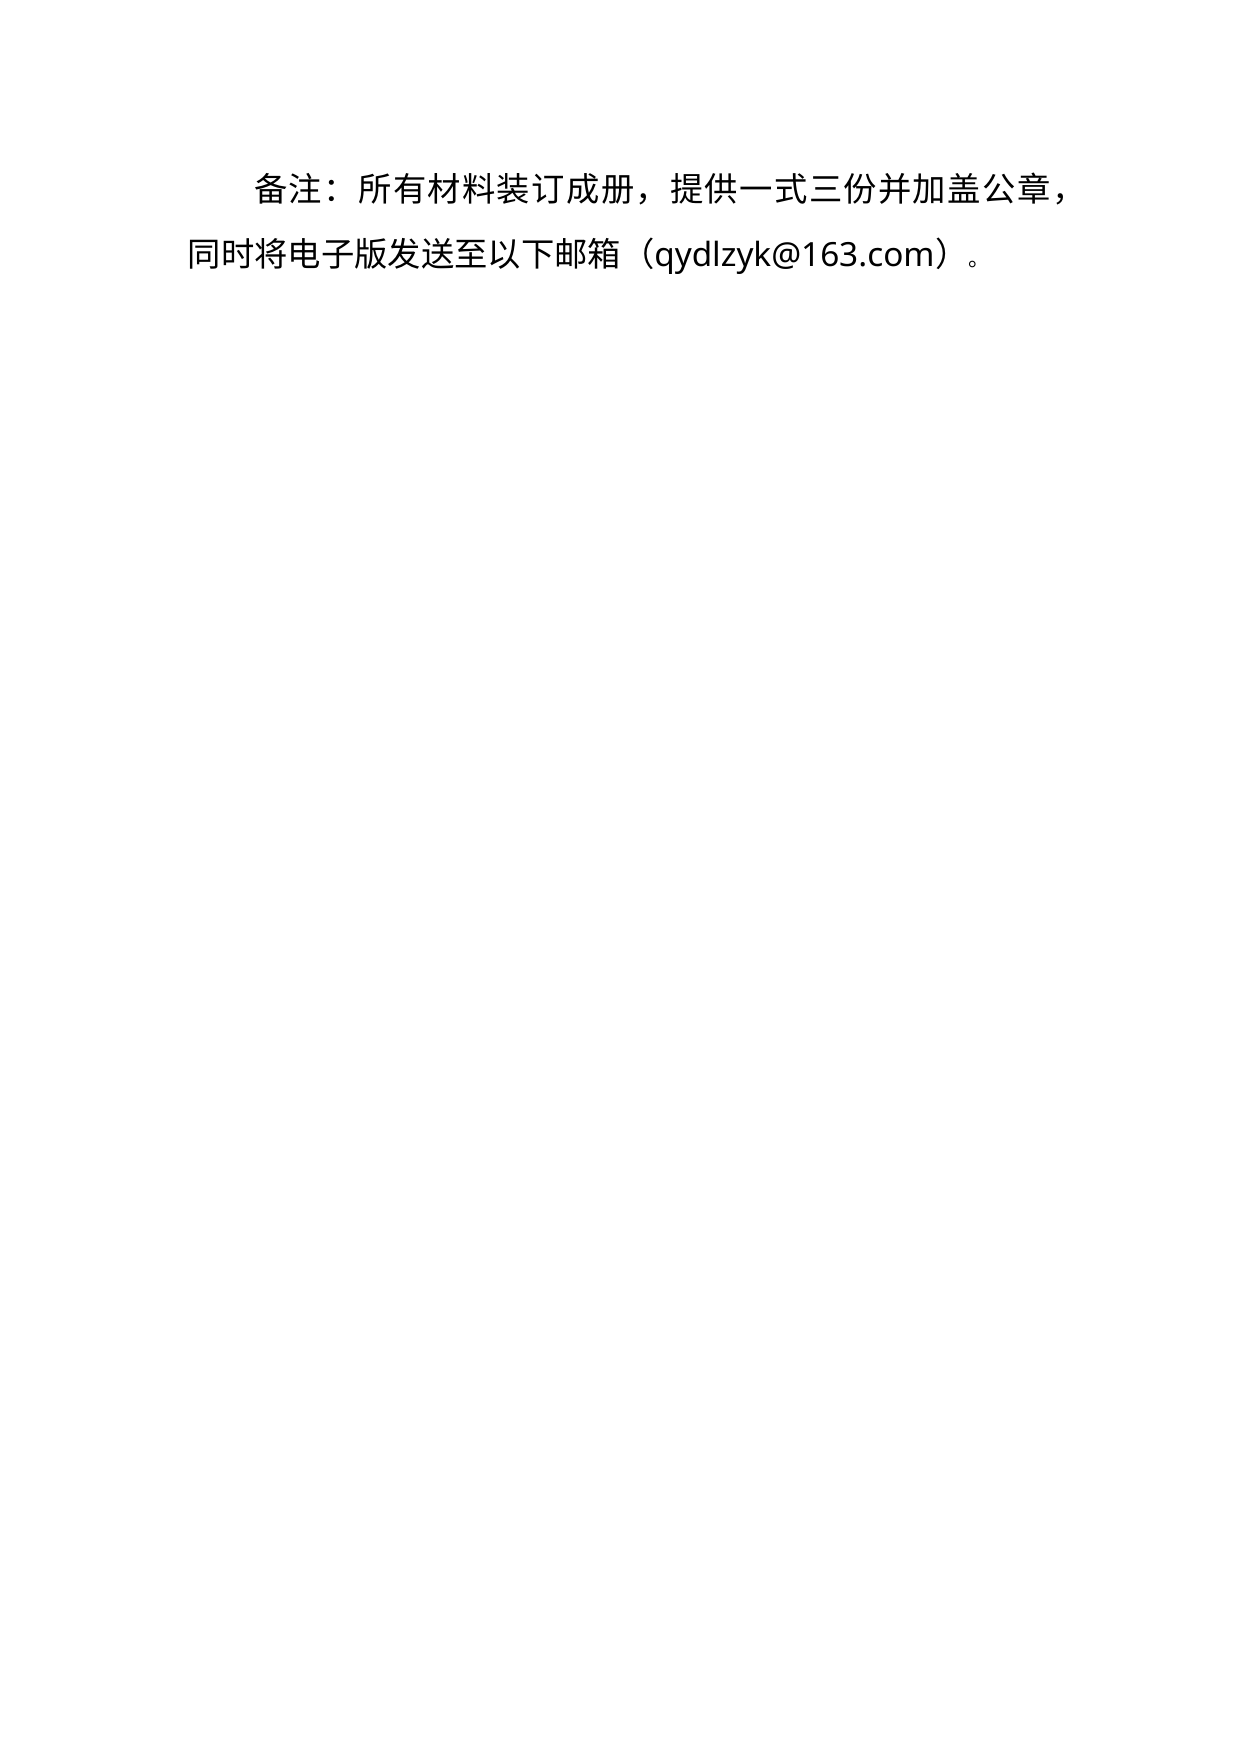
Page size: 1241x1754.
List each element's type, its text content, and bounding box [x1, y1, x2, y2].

text 备注：所有材料装订成册，提供一式三份并加盖公章，同时将电子版发送至以下邮箱（qydlzyk@163.com）。 [187, 154, 1053, 284]
